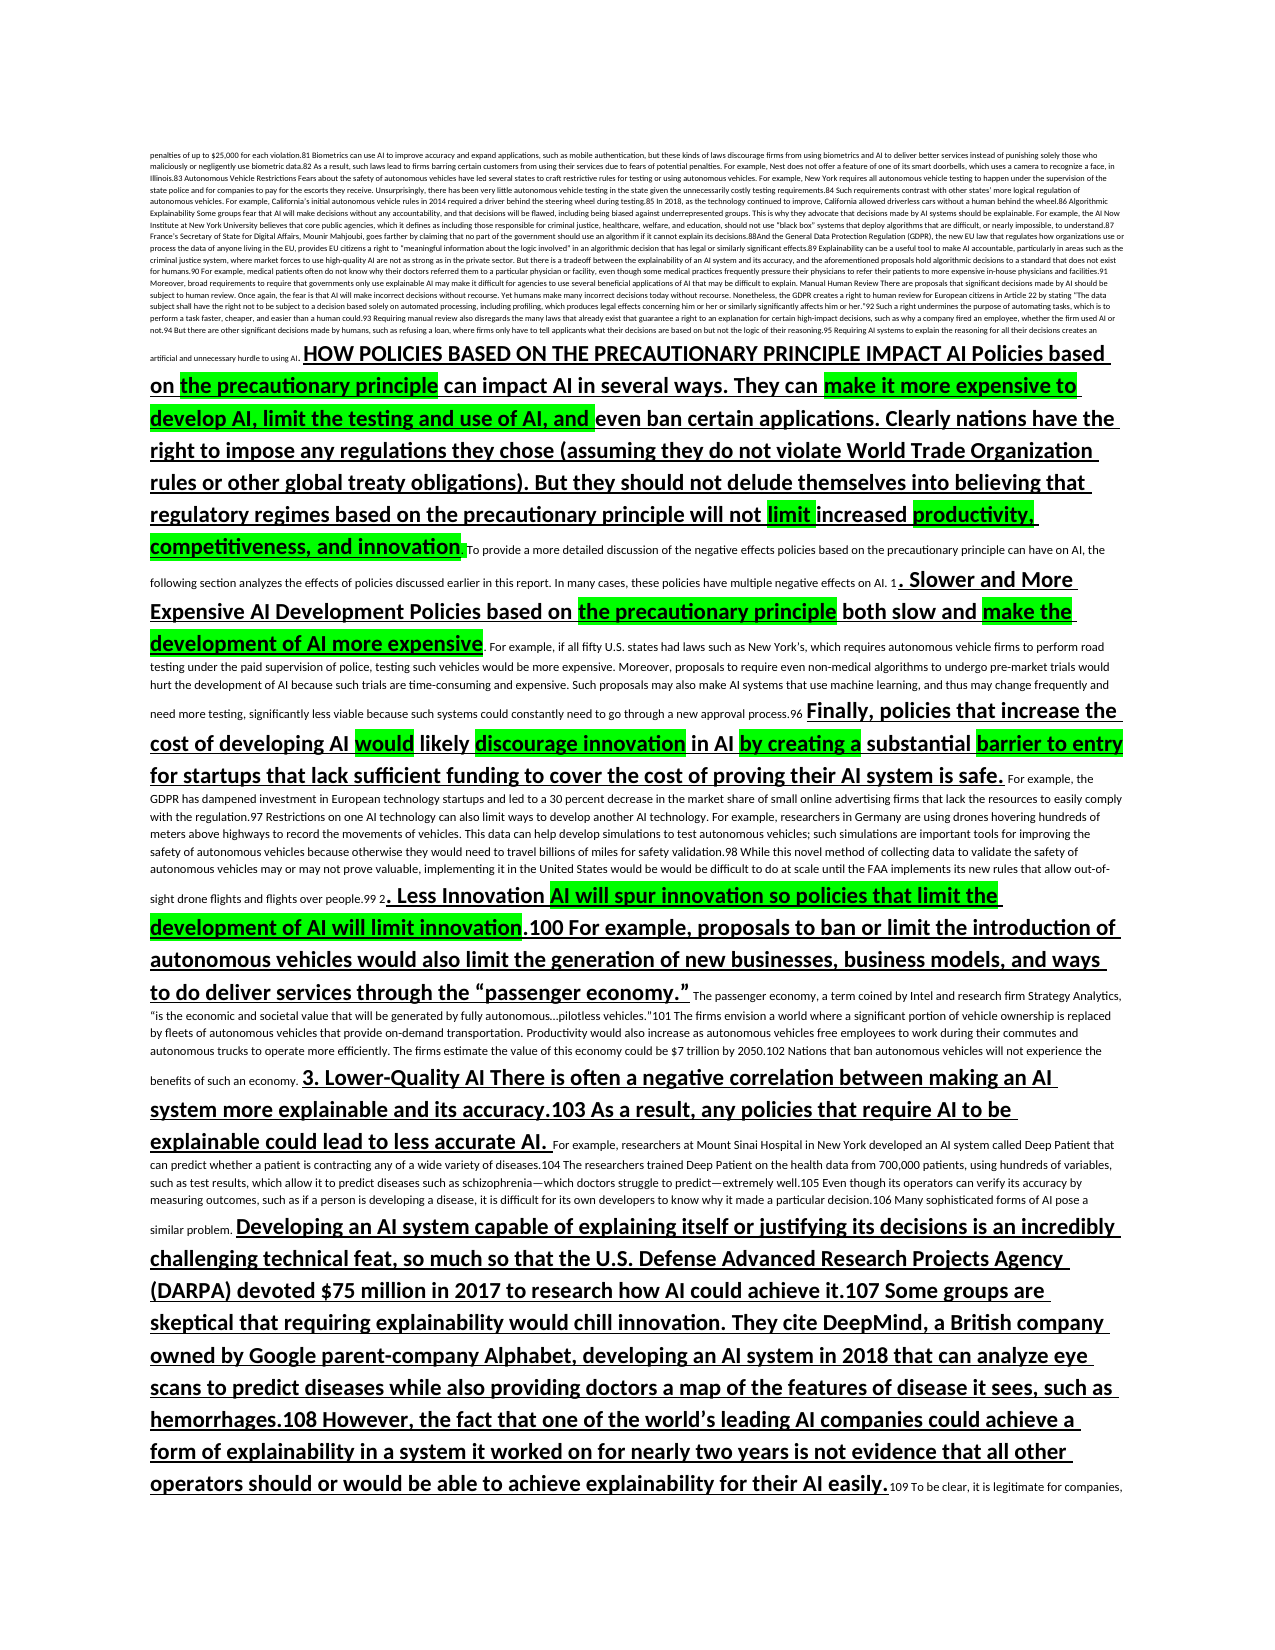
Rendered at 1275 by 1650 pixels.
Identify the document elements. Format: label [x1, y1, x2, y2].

text [150, 150, 1125, 1497]
